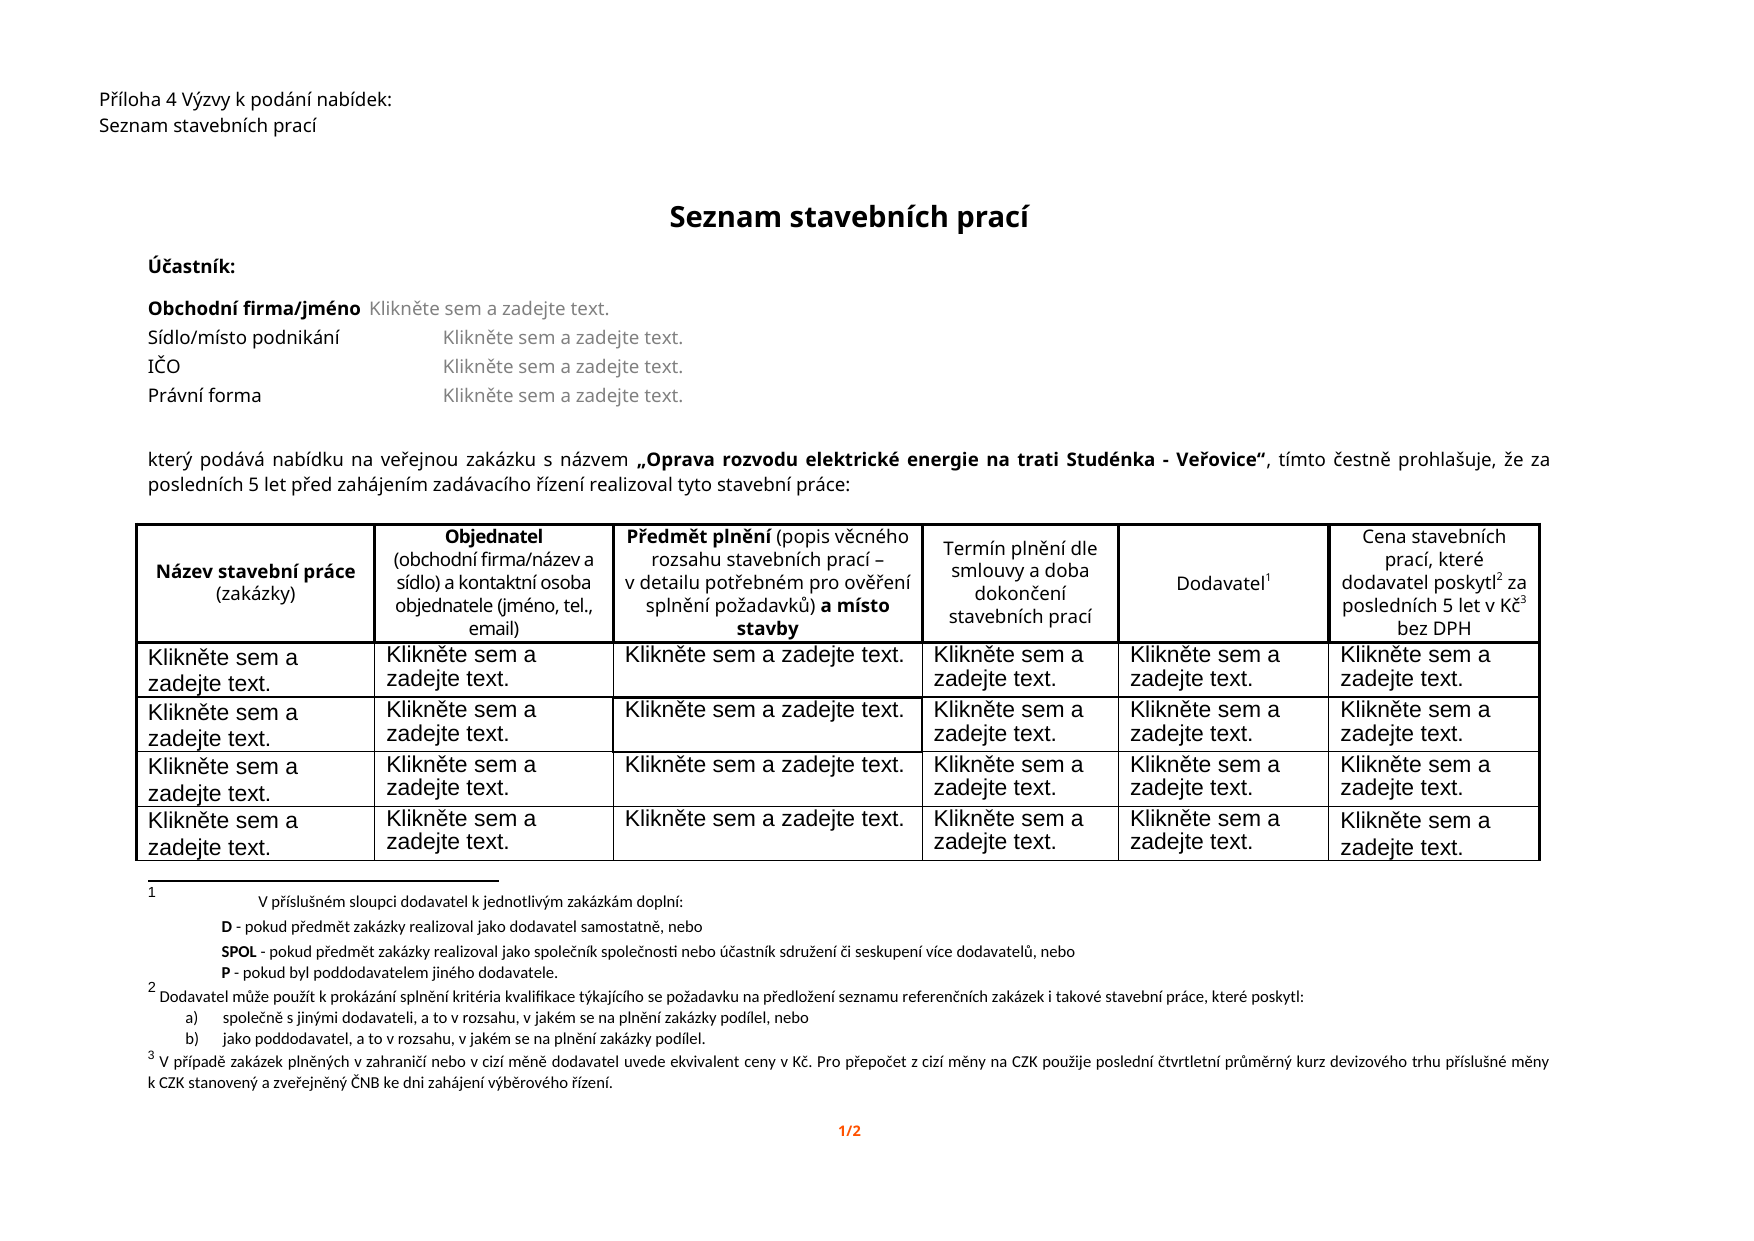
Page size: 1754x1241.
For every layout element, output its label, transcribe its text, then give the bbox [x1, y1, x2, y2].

text IČO [148, 350, 1551, 379]
table_header Název stavební práce (zakázky) [138, 526, 373, 641]
table_header Dodavatel [1120, 526, 1327, 641]
text Obchodní firma/jméno [148, 292, 1551, 321]
table_header Objednatel (obchodní firma/název a sídlo) a kontaktní osoba objednatele (jméno, tel., email) [376, 526, 612, 641]
title Seznam stavebních prací [148, 196, 1551, 236]
table_header Termín plnění dle smlouvy a doba dokončení stavebních prací [924, 526, 1117, 641]
table_header Předmět plnění (popis věcného rozsahu stavebních prací – v detailu potřebném pro ověření splnění požadavků) a místo stavby [615, 526, 921, 641]
text Účastník: [148, 249, 1551, 279]
text Právní forma [148, 379, 1551, 408]
table_header Cena stavebních prací, které dodavatel poskytl za posledních 5 let v Kč bez DPH [1331, 526, 1538, 641]
text který podává nabídku na veřejnou zakázku s názvem „Oprava rozvodu elektrické energie na trati Studénka - Veřovice“, tímto čestně prohlašuje, že za posledních 5 let před zahájením zadávacího řízení realizoval tyto stavební práce: [148, 446, 1551, 497]
text Sídlo/místo podnikání [148, 321, 1551, 350]
